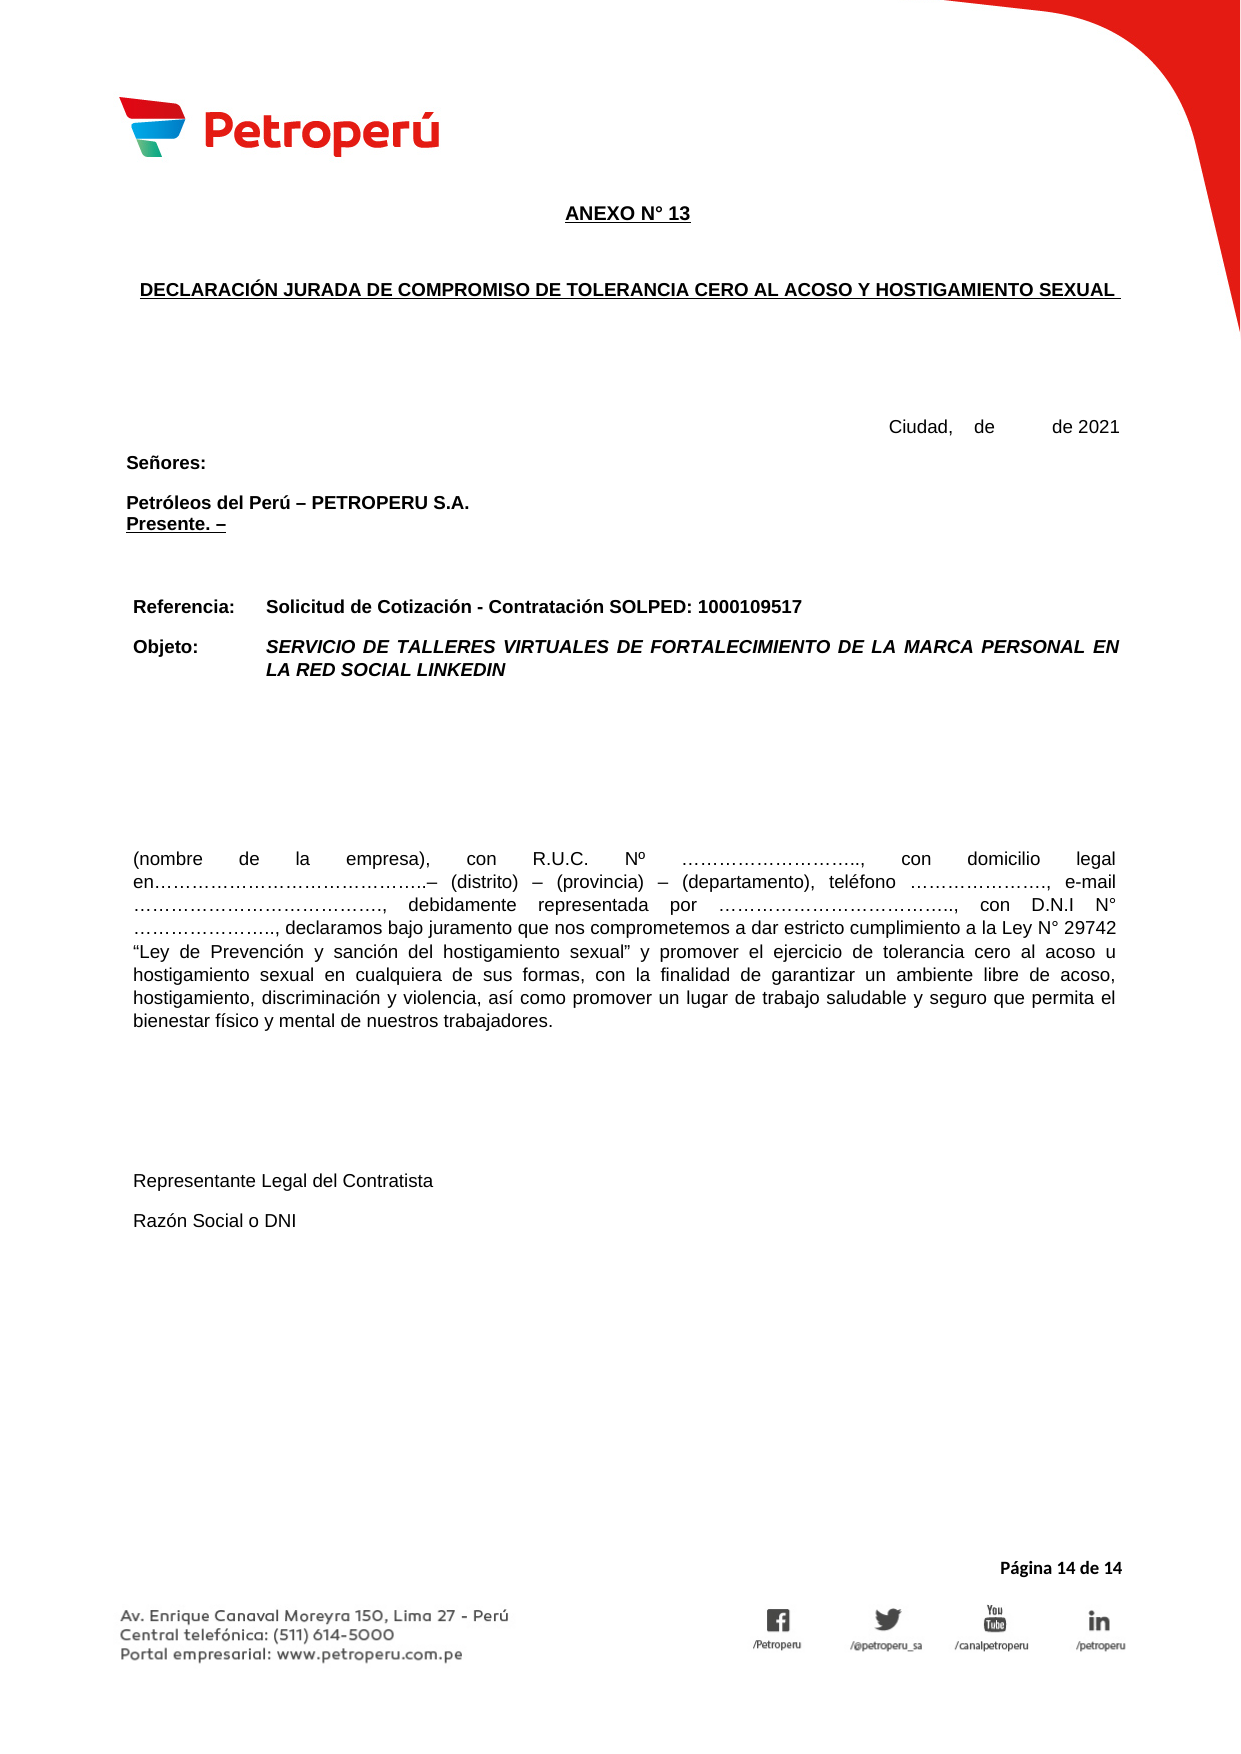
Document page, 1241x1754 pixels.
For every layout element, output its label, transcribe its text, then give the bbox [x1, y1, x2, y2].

text Razón Social o DNI [133, 1209, 1117, 1231]
text Representante Legal del Contratista [133, 1170, 1117, 1191]
text Petróleos del Perú – PETROPERU S.A. [126, 491, 1120, 513]
text Referencia: Solicitud de Cotización - Contratación SOLPED: 1000109517 [133, 596, 1122, 618]
text Objeto: SERVICIO DE TALLERES VIRTUALES DE FORTALECIMIENTO DE LA MARCA PERSONAL EN LA RED SOCIAL LINKEDIN [133, 636, 1122, 681]
text ANEXO N° 13 [133, 202, 1122, 225]
text Presente. – [126, 513, 1120, 534]
text DECLARACIÓN JURADA DE COMPROMISO DE TOLERANCIA CERO AL ACOSO Y HOSTIGAMIENTO SEXUAL [133, 279, 1122, 301]
text Señores: [126, 452, 1120, 473]
text (nombre de la empresa), con R.U.C. Nº ……………………….., con domicilio legal en……………………………………..– (distrito) – (provincia) – (departamento), teléfono …………………., e-mail …………………………………., debidamente representada por ……………………………….., con D.N.I N° ………………….., declaramos bajo juramento que nos comprometemos a dar estricto cumplimiento a la Ley N° 29742 “Ley de Prevención y sanción del hostigamiento sexual” y promover el ejercicio de tolerancia cero al acoso u hostigamiento sexual en cualquiera de sus formas, con la finalidad de garantizar un ambiente libre de acoso, hostigamiento, discriminación y violencia, así como promover un lugar de trabajo saludable y seguro que permita el bienestar físico y mental de nuestros trabajadores. [133, 847, 1117, 1032]
text Ciudad, de de 2021 [724, 416, 1120, 437]
picture [1, 0, 1241, 350]
picture [1, 1596, 1241, 1751]
